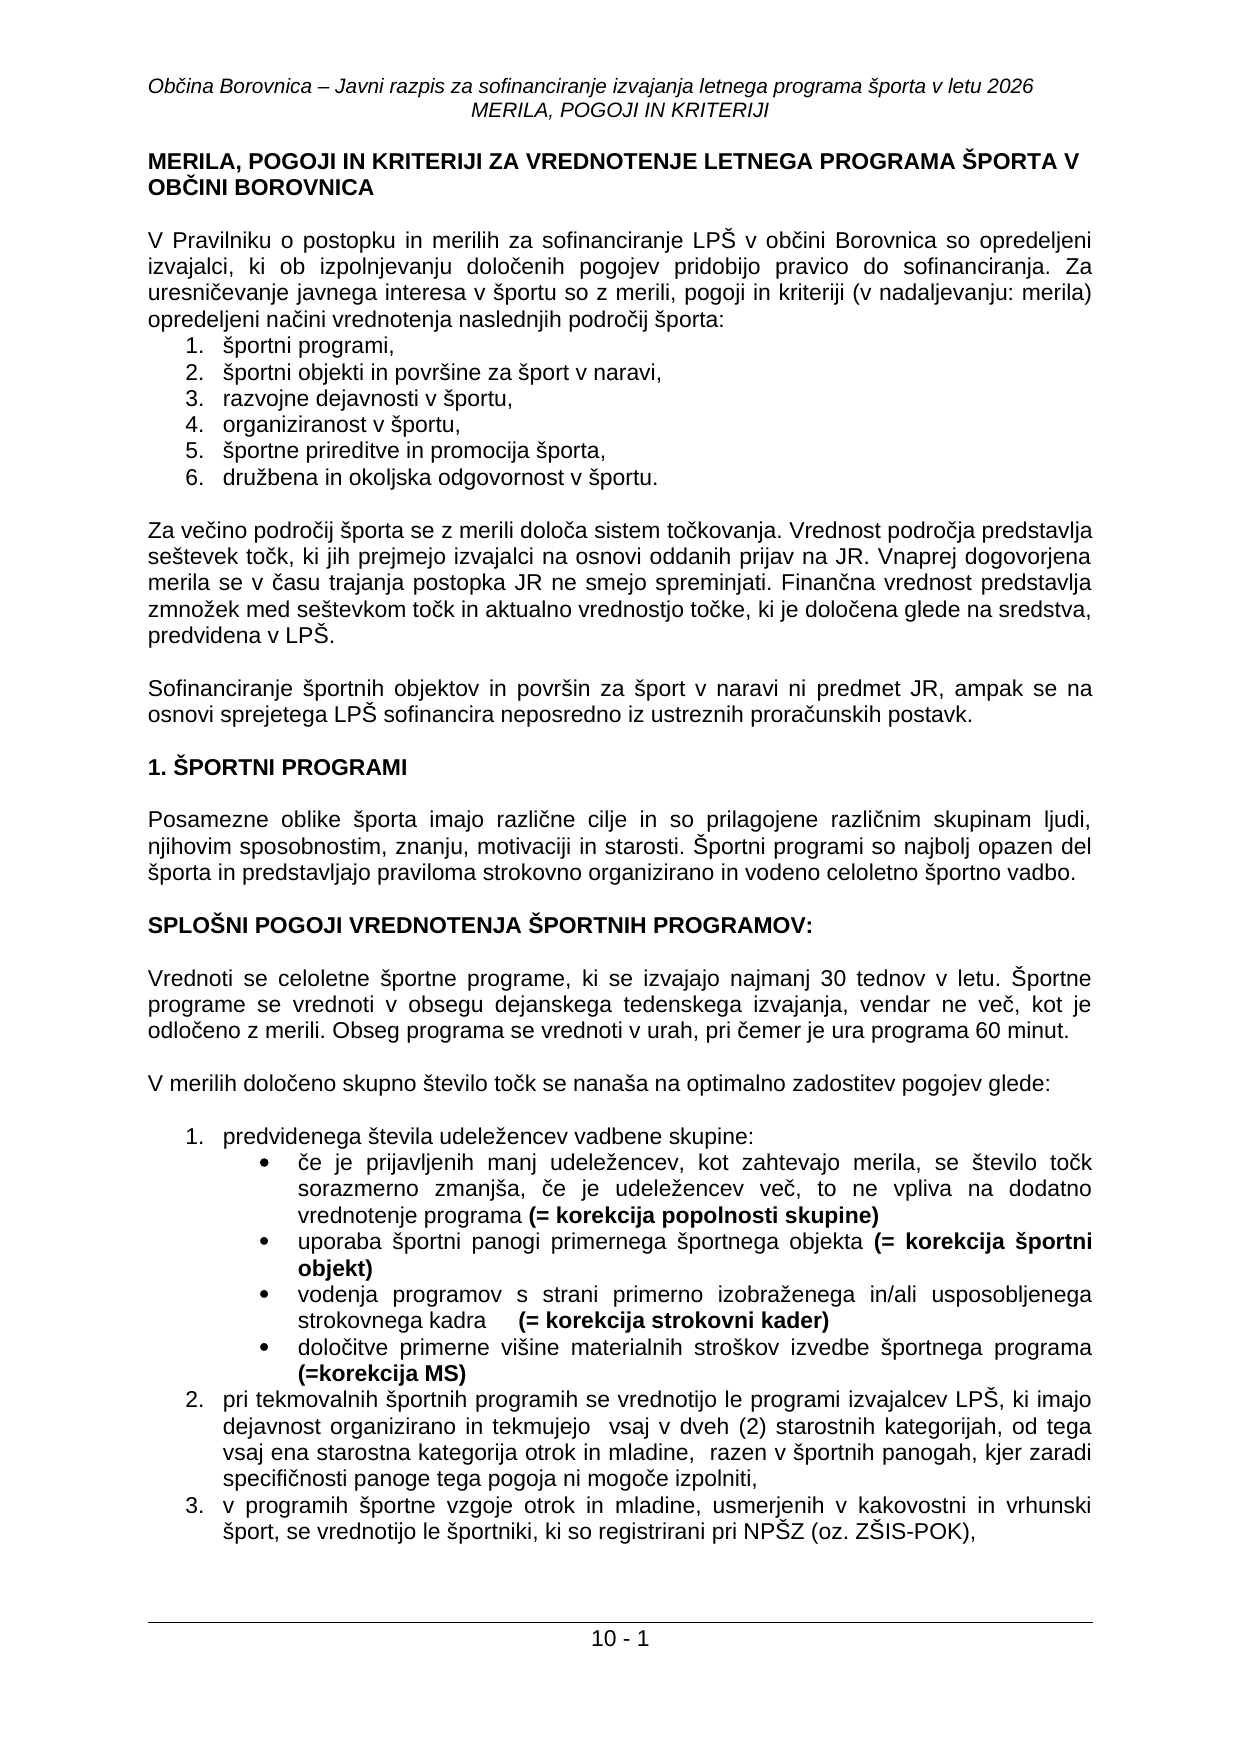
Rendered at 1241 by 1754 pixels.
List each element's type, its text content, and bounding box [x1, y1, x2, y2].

list razvojne dejavnosti v športu, [185, 385, 1093, 411]
text Sofinanciranje športnih objektov in površin za šport v naravi ni predmet JR, ampak se na osnovi sprejetega LPŠ sofinancira neposredno iz ustreznih proračunskih postavk. [148, 675, 1093, 727]
list če je prijavljenih manj udeležencev, kot zahtevajo merila, se število točk sorazmerno zmanjša, če je udeležencev več, to ne vpliva na dodatno vrednotenje programa (= korekcija popolnosti skupine) [260, 1149, 1093, 1228]
list pri tekmovalnih športnih programih se vrednotijo le programi izvajalcev LPŠ, ki imajo dejavnost organizirano in tekmujejo vsaj v dveh (2) starostnih kategorijah, od tega vsaj ena starostna kategorija otrok in mladine, razen v športnih panogah, kjer zaradi specifičnosti panoge tega pogoja ni mogoče izpolniti, [185, 1386, 1093, 1492]
list športni programi, [185, 332, 1093, 358]
list družbena in okoljska odgovornost v športu. [185, 464, 1093, 490]
list športne prireditve in promocija športa, [185, 437, 1093, 464]
list določitve primerne višine materialnih stroškov izvedbe športnega programa (=korekcija MS) [260, 1333, 1093, 1386]
text SPLOŠNI POGOJI VREDNOTENJA ŠPORTNIH PROGRAMOV: [148, 912, 1093, 938]
list uporaba športni panogi primernega športnega objekta (= korekcija športni objekt) [260, 1228, 1093, 1281]
text MERILA, POGOJI IN KRITERIJI ZA VREDNOTENJE LETNEGA PROGRAMA ŠPORTA V OBČINI BOROVNICA [148, 148, 1093, 200]
text 1. ŠPORTNI PROGRAMI [148, 754, 1093, 780]
list športni objekti in površine za šport v naravi, [185, 358, 1093, 385]
list vodenja programov s strani primerno izobraženega in/ali usposobljenega strokovnega kadra (= korekcija strokovni kader) [260, 1281, 1093, 1333]
list predvidenega števila udeležencev vadbene skupine: [185, 1123, 1093, 1149]
text Posamezne oblike športa imajo različne cilje in so prilagojene različnim skupinam ljudi, njihovim sposobnostim, znanju, motivaciji in starosti. Športni programi so najbolj opazen del športa in predstavljajo praviloma strokovno organizirano in vodeno celoletno športno vadbo. [148, 806, 1093, 886]
list v programih športne vzgoje otrok in mladine, usmerjenih v kakovostni in vrhunski šport, se vrednotijo le športniki, ki so registrirani pri NPŠZ (oz. ZŠIS-POK), [185, 1492, 1093, 1544]
text Za večino področij športa se z merili določa sistem točkovanja. Vrednost področja predstavlja seštevek točk, ki jih prejmejo izvajalci na osnovi oddanih prijav na JR. Vnaprej dogovorjena merila se v času trajanja postopka JR ne smejo spreminjati. Finančna vrednost predstavlja zmnožek med seštevkom točk in aktualno vrednostjo točke, ki je določena glede na sredstva, predvidena v LPŠ. [148, 517, 1093, 648]
text V merilih določeno skupno število točk se nanaša na optimalno zadostitev pogojev glede: [148, 1070, 1093, 1096]
text V Pravilniku o postopku in merilih za sofinanciranje LPŠ v občini Borovnica so opredeljeni izvajalci, ki ob izpolnjevanju določenih pogojev pridobijo pravico do sofinanciranja. Za uresničevanje javnega interesa v športu so z merili, pogoji in kriteriji (v nadaljevanju: merila) opredeljeni načini vrednotenja naslednjih področij športa: [148, 227, 1093, 332]
list organiziranost v športu, [185, 411, 1093, 437]
list Vrednoti se celoletne športne programe, ki se izvajajo najmanj 30 tednov v letu. Športne programe se vrednoti v obsegu dejanskega tedenskega izvajanja, vendar ne več, kot je odločeno z merili. Obseg programa se vrednoti v urah, pri čemer je ura programa 60 minut. [148, 964, 1093, 1044]
